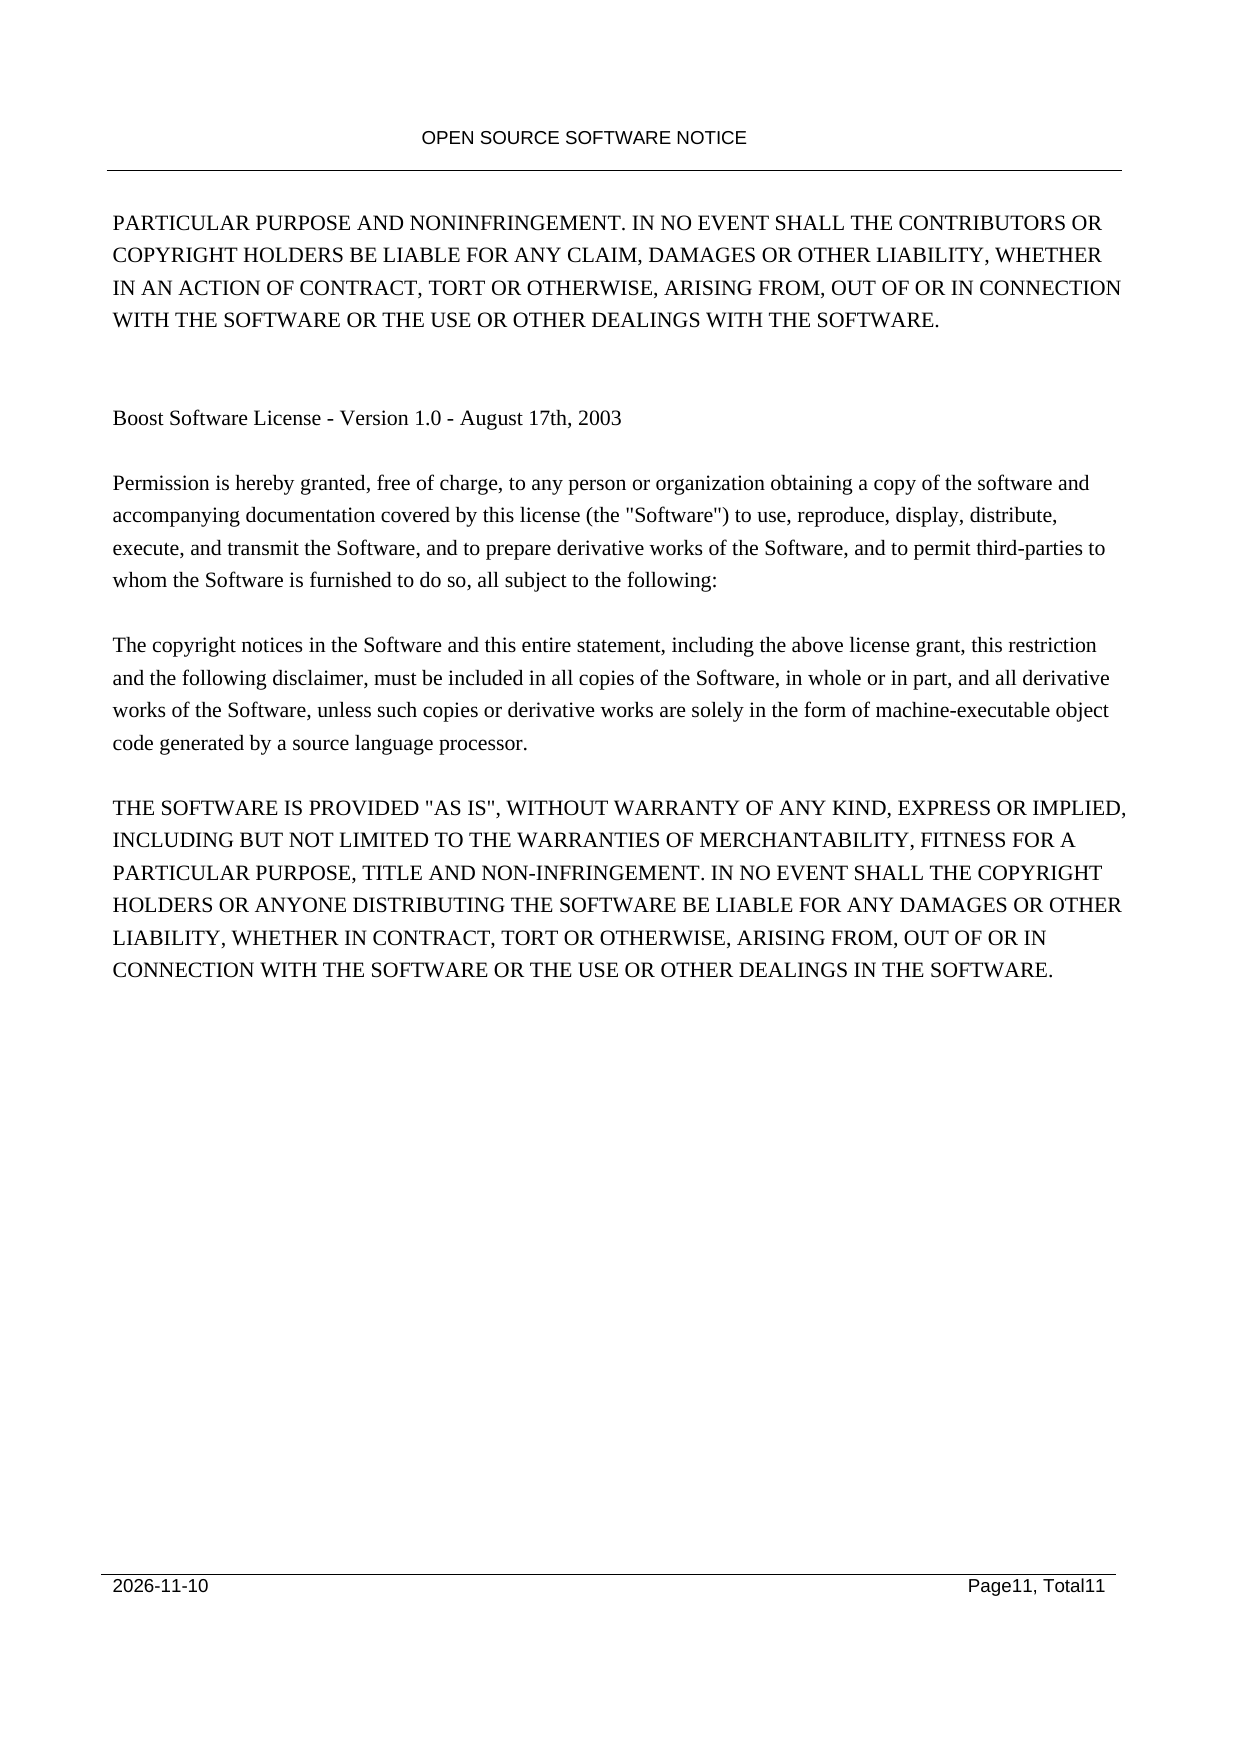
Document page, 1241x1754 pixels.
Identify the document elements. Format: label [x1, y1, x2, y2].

text [112, 206, 1128, 1019]
